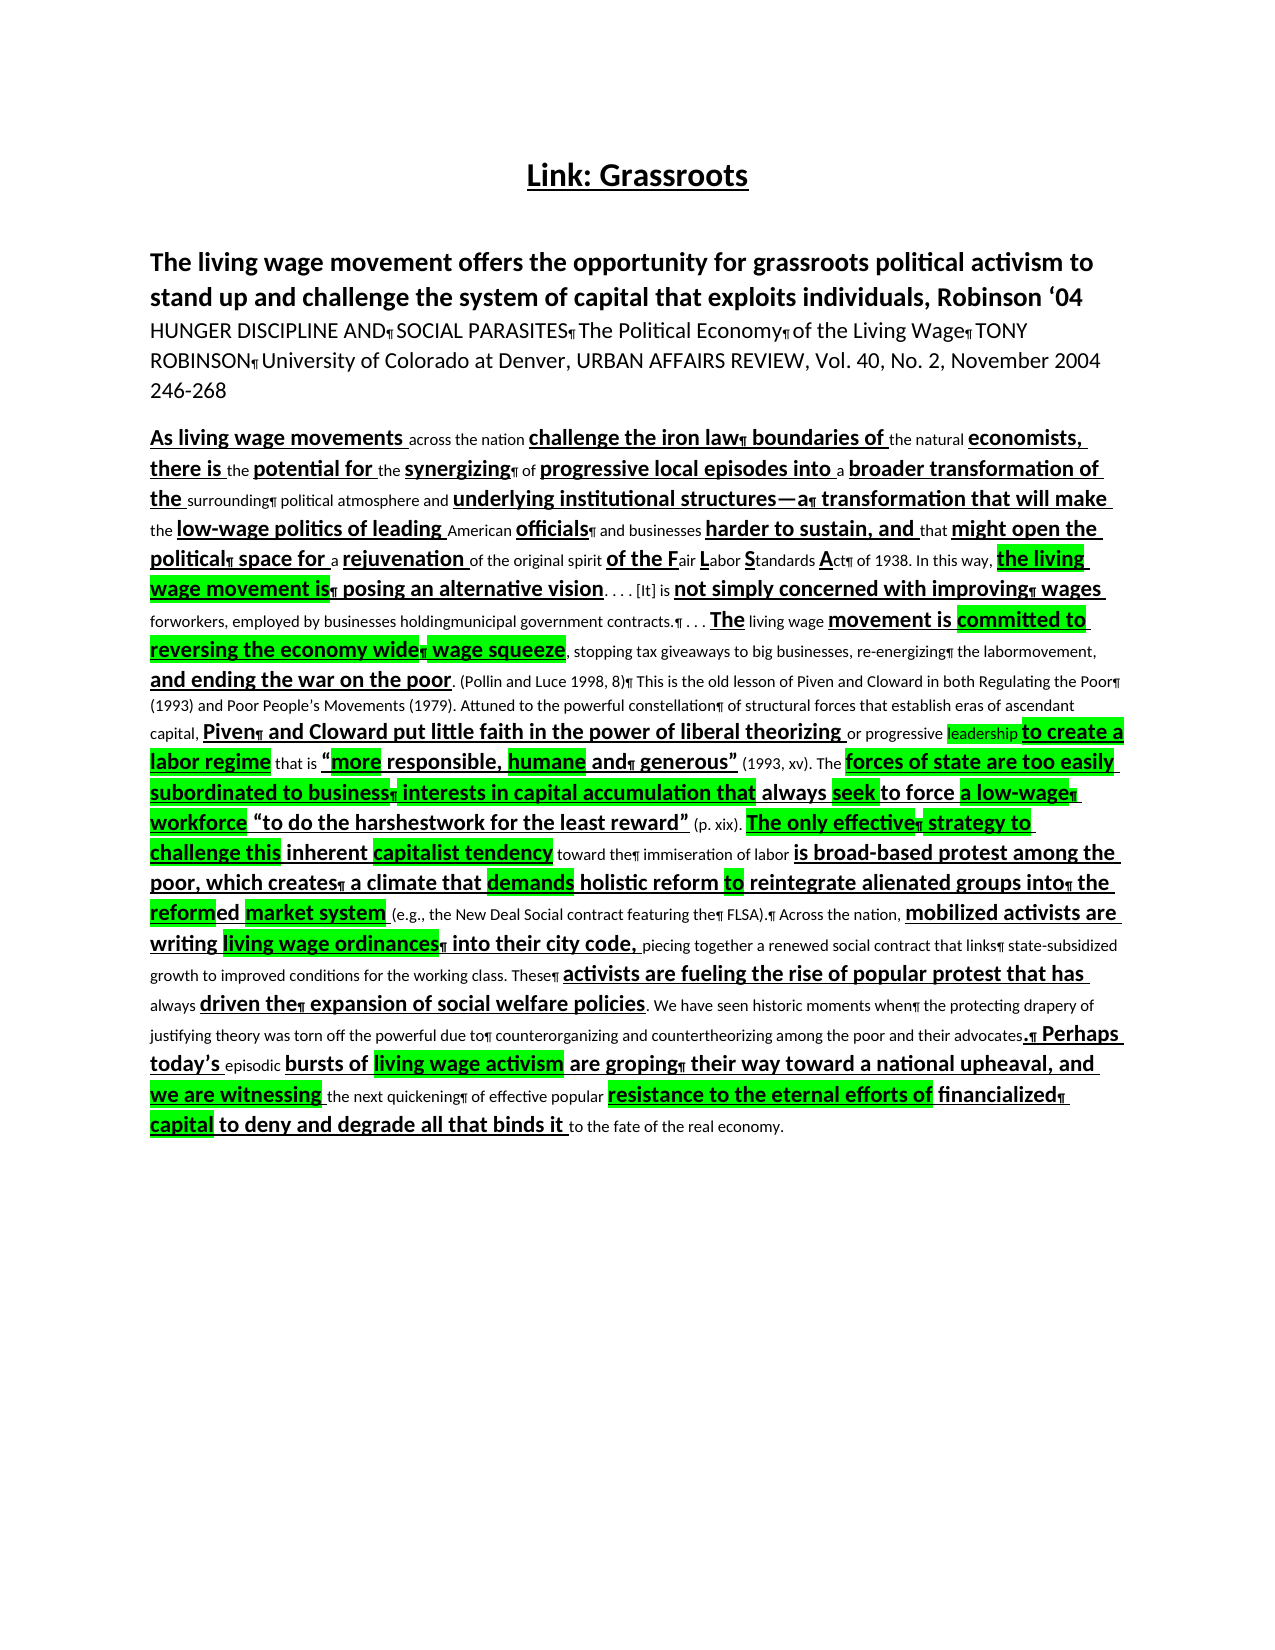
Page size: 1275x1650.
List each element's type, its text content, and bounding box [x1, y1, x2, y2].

subtitle The living wage movement offers the opportunity for grassroots political activism to stand up and challenge the system of capital that exploits individuals, Robinson ‘04 [150, 245, 1125, 314]
subtitle Link: Grassroots [150, 154, 1125, 195]
text As living wage movements across the nation challenge the iron law¶ boundaries of the natural economists, there is the potential for the synergizing¶ of progressive local episodes into a broader transformation of the surrounding¶ political atmosphere and underlying institutional structures—a¶ transformation that will make the low-wage politics of leading American officials¶ and businesses harder to sustain, and that might open the political¶ space for a rejuvenation of the original spirit of the Fair Labor Standards Act¶ of 1938. In this way, the living wage movement is¶ posing an alternative vision. . . . [It] is not simply concerned with improving¶ wages forworkers, employed by businesses holdingmunicipal government contracts.¶ . . . The living wage movement is committed to reversing the economy wide¶ wage squeeze, stopping tax giveaways to big businesses, re-energizing¶ the labormovement, and ending the war on the poor. (Pollin and Luce 1998, 8)¶ This is the old lesson of Piven and Cloward in both Regulating the Poor¶ (1993) and Poor People’s Movements (1979). Attuned to the powerful constellation¶ of structural forces that establish eras of ascendant capital, Piven¶ and Cloward put little faith in the power of liberal theorizing or progressive leadership to create a labor regime that is “more responsible, humane and¶ generous” (1993, xv). The forces of state are too easily subordinated to business¶ interests in capital accumulation that always seek to force a low-wage¶ workforce “to do the harshestwork for the least reward” (p. xix). The only effective¶ strategy to challenge this inherent capitalist tendency toward the¶ immiseration of labor is broad-based protest among the poor, which creates¶ a climate that demands holistic reform to reintegrate alienated groups into¶ the reformed market system (e.g., the New Deal Social contract featuring the¶ FLSA).¶ Across the nation, mobilized activists are writing living wage ordinances¶ into their city code, piecing together a renewed social contract that links¶ state-subsidized growth to improved conditions for the working class. These¶ activists are fueling the rise of popular protest that has always driven the¶ expansion of social welfare policies. We have seen historic moments when¶ the protecting drapery of justifying theory was torn off the powerful due to¶ counterorganizing and countertheorizing among the poor and their advocates.¶ Perhaps today’s episodic bursts of living wage activism are groping¶ their way toward a national upheaval, and we are witnessing the next quickening¶ of effective popular resistance to the eternal efforts of financialized¶ capital to deny and degrade all that binds it to the fate of the real economy. [150, 423, 1125, 1138]
text HUNGER DISCIPLINE AND¶ SOCIAL PARASITES¶ The Political Economy¶ of the Living Wage¶ TONY ROBINSON¶ University of Colorado at Denver, URBAN AFFAIRS REVIEW, Vol. 40, No. 2, November 2004 246-268 [150, 316, 1125, 405]
